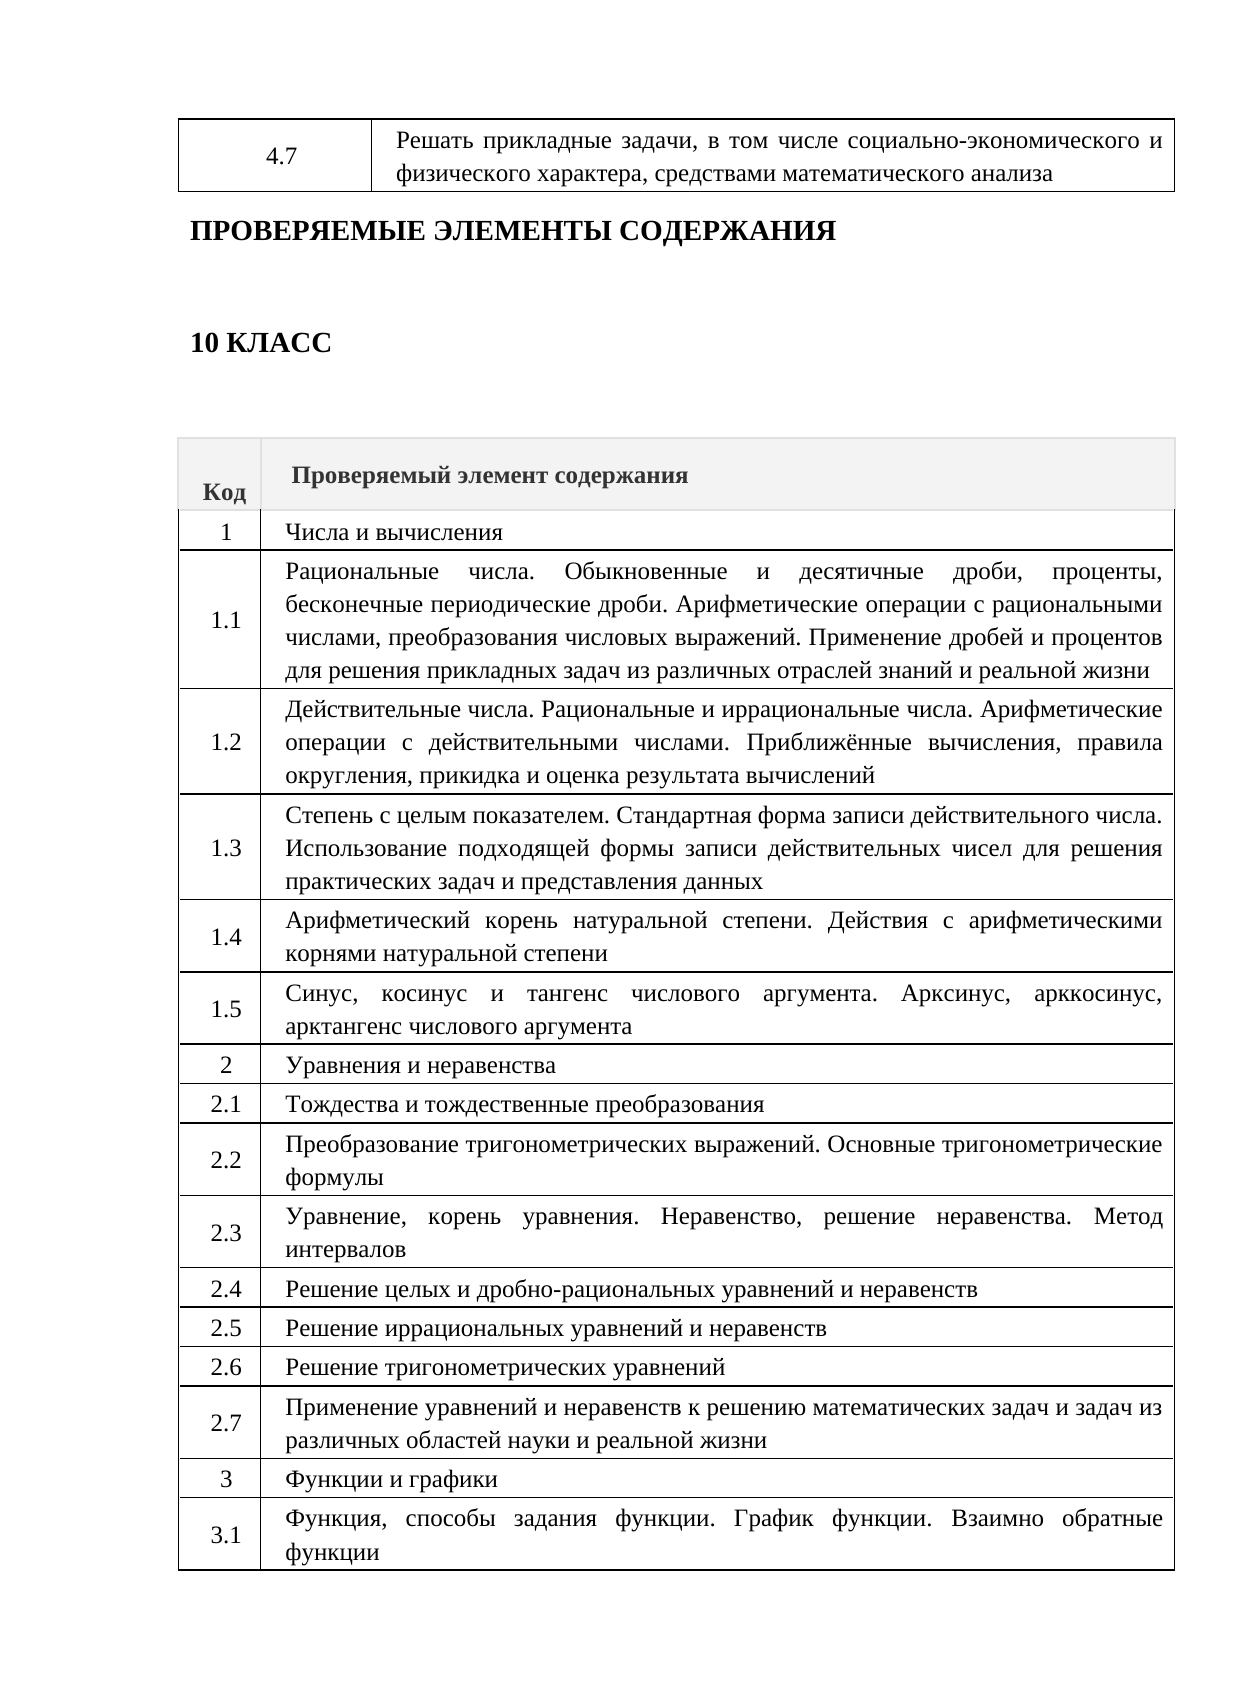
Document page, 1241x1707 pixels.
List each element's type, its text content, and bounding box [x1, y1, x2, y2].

table_cell 3 [179, 1459, 260, 1497]
table_cell Числа и вычисления [261, 509, 1174, 549]
table_cell 3.1 [179, 1498, 260, 1569]
table_cell 4.7 [179, 120, 371, 191]
table_cell Применение уравнений и неравенств к решению математических задач и задач из различных областей науки и реальной жизни [261, 1385, 1174, 1457]
table_cell 1.3 [179, 794, 260, 898]
table_cell Решать прикладные задачи, в том числе социально-экономического и физического характера, средствами математического анализа [372, 120, 1174, 191]
text 10 КЛАСС [190, 325, 1152, 358]
table_cell Функция, способы задания функции. График функции. Взаимно обратные функции [261, 1497, 1174, 1569]
table_cell 2.7 [179, 1386, 260, 1457]
table_cell 1.1 [179, 550, 260, 688]
table_cell Действительные числа. Рациональные и иррациональные числа. Арифметические операции с действительными числами. Приближённые вычисления, правила округления, прикидка и оценка результата вычислений [261, 688, 1174, 793]
table_cell 1 [179, 510, 260, 549]
table_cell 2.1 [179, 1084, 260, 1122]
table_cell Арифметический корень натуральной степени. Действия с арифметическими корнями натуральной степени [261, 899, 1174, 971]
table_cell Преобразование тригонометрических выражений. Основные тригонометрические формулы [261, 1122, 1174, 1194]
table_header Код [179, 439, 260, 509]
table_cell Уравнение, корень уравнения. Неравенство, решение неравенства. Метод интервалов [261, 1195, 1174, 1267]
table_cell 2 [179, 1044, 260, 1083]
table_cell 2.6 [179, 1347, 260, 1385]
table_cell 2.5 [179, 1307, 260, 1346]
table_header Проверяемый элемент содержания [262, 439, 1174, 509]
table_cell 2.2 [179, 1123, 260, 1194]
table_cell Решение целых и дробно-рациональных уравнений и неравенств [261, 1267, 1174, 1306]
table_cell 1.2 [179, 689, 260, 793]
table_cell Решение тригонометрических уравнений [261, 1346, 1174, 1385]
table_cell 2.4 [179, 1268, 260, 1306]
table_cell 1.4 [179, 900, 260, 971]
table_cell Функции и графики [261, 1458, 1174, 1497]
table_cell Степень с целым показателем. Стандартная форма записи действительного числа. Использование подходящей формы записи действительных чисел для решения практических задач и представления данных [261, 793, 1174, 898]
table_cell 2.3 [179, 1196, 260, 1267]
table_cell Уравнения и неравенства [261, 1043, 1174, 1083]
table_cell Решение иррациональных уравнений и неравенств [261, 1306, 1174, 1346]
text ПРОВЕРЯЕМЫЕ ЭЛЕМЕНТЫ СОДЕРЖАНИЯ [190, 213, 1152, 246]
table_cell Рациональные числа. Обыкновенные и десятичные дроби, проценты, бесконечные периодические дроби. Арифметические операции с рациональными числами, преобразования числовых выражений. Применение дробей и процентов для решения прикладных задач из различных отраслей знаний и реальной жизни [261, 549, 1174, 688]
table_cell Тождества и тождественные преобразования [261, 1083, 1174, 1122]
table_cell 1.5 [179, 972, 260, 1043]
table_cell Синус, косинус и тангенс числового аргумента. Арксинус, арккосинус, арктангенс числового аргумента [261, 971, 1174, 1043]
